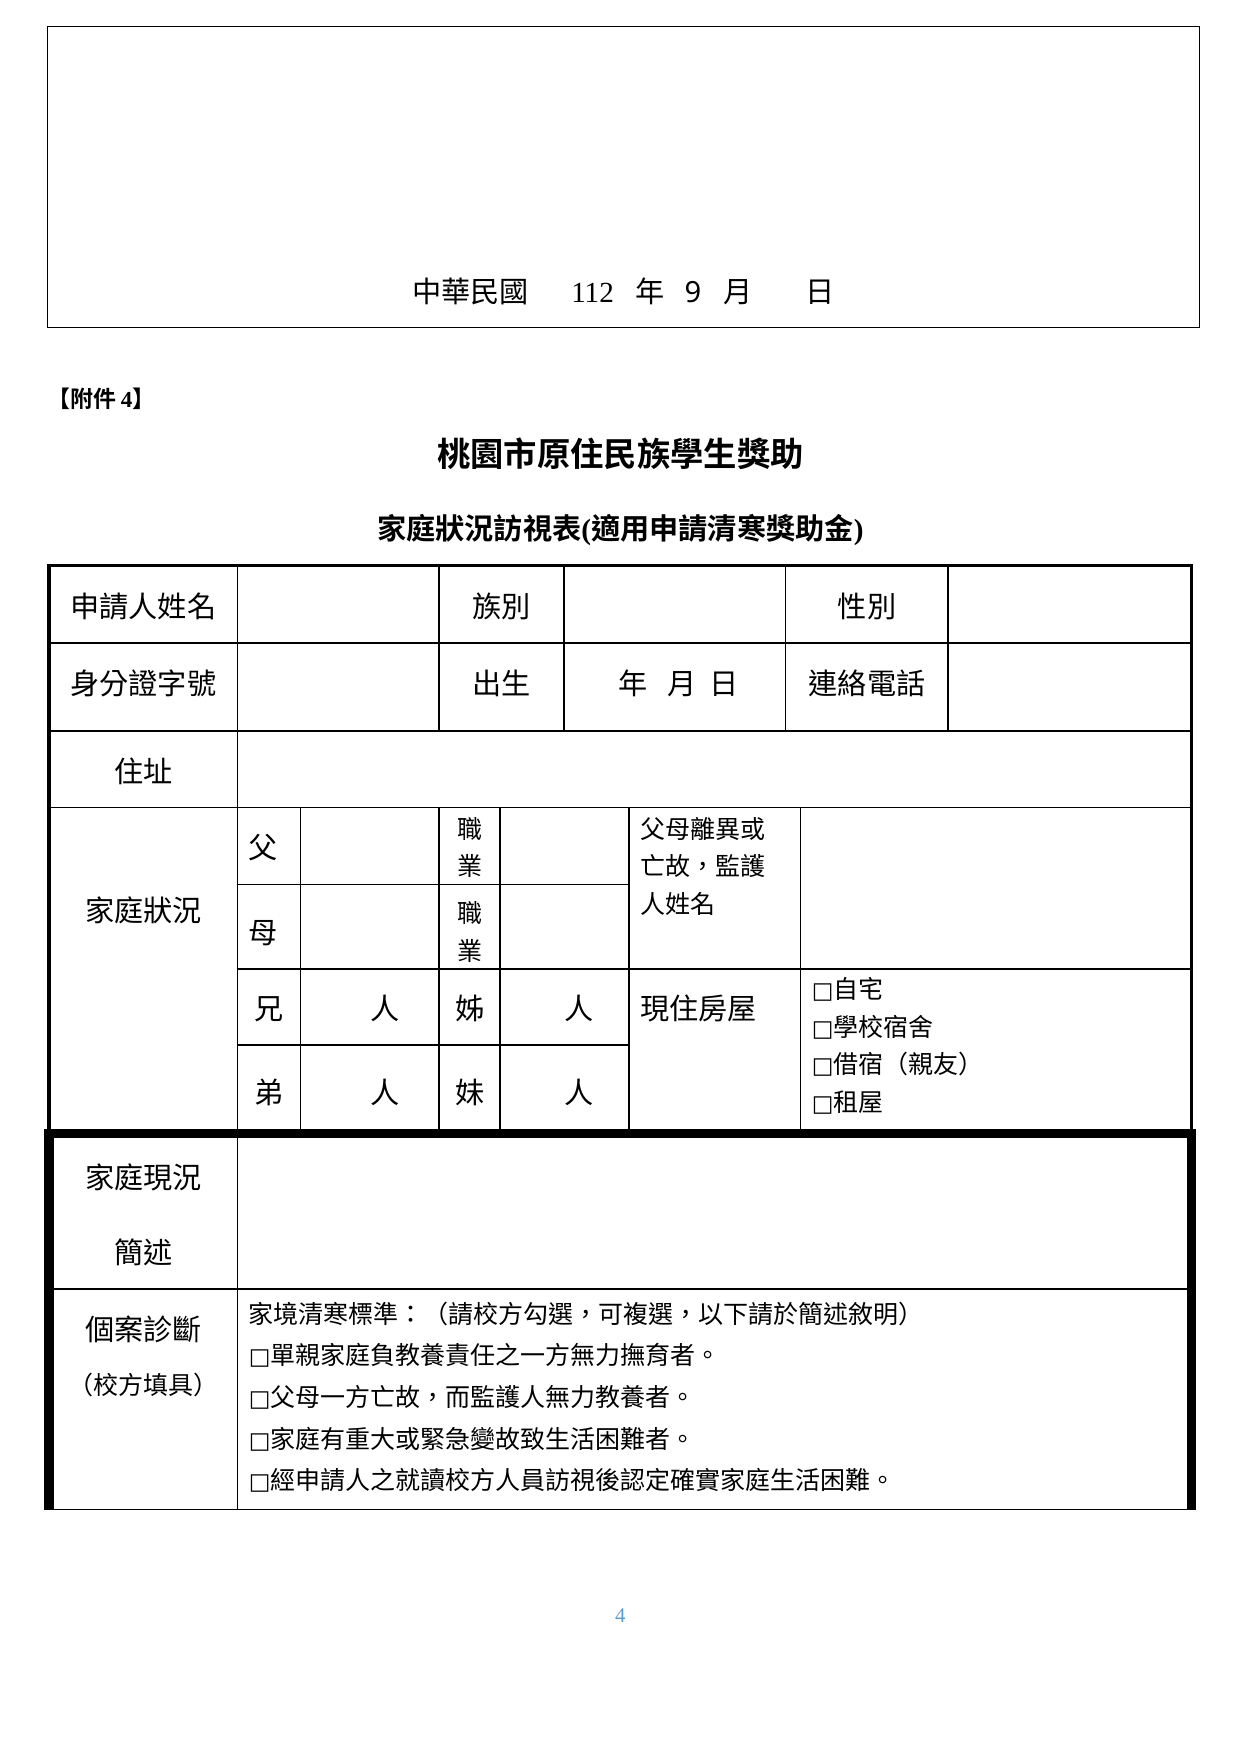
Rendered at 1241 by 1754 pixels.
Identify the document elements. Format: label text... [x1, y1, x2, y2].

table_cell 父 [238, 808, 300, 883]
text 家庭狀況訪視表(適用申請清寒獎助金) [47, 489, 1193, 564]
table_cell 人 [501, 1046, 628, 1129]
table_cell 弟 [238, 1046, 300, 1129]
table_header [949, 567, 1190, 642]
table_cell 個案診斷 （校方填具） [54, 1290, 237, 1509]
table_cell [238, 644, 438, 730]
table_cell □自宅 □學校宿舍 □借宿（親友） □租屋 [801, 970, 1190, 1129]
table_cell 姊 [440, 970, 499, 1044]
table_cell 母 [238, 885, 300, 968]
table_cell 連絡電話 [786, 644, 947, 730]
table_cell 家境清寒標準：（請校方勾選，可複選，以下請於簡述敘明） □單親家庭負教養責任之一方無力撫育者。 □父母一方亡故，而監護人無力教養者。 □家庭有重大或緊急變故致生活困難者。 □經申請人之就讀校方人員訪視後認定確實家庭生活困難。 [238, 1290, 1187, 1509]
table_cell 職業 [440, 808, 499, 883]
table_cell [48, 27, 1199, 327]
table_header [565, 567, 785, 642]
table_cell [238, 1138, 1187, 1288]
table_header 族別 [440, 567, 563, 642]
table_cell 人 [301, 970, 438, 1044]
table_cell 家庭狀況 [51, 808, 237, 1129]
table_header 性別 [786, 567, 947, 642]
table_cell [501, 808, 628, 883]
table_cell [949, 644, 1190, 730]
table_cell [501, 885, 628, 968]
table_cell 現住房屋 [630, 970, 800, 1129]
table_cell [301, 885, 438, 968]
table_cell 住址 [51, 732, 237, 807]
table_header [238, 567, 438, 642]
text 【附件4】 [47, 381, 1208, 414]
text 桃園市原住民族學生獎助 [47, 414, 1193, 489]
table_cell 職業 [440, 885, 499, 968]
table_cell [238, 732, 1190, 807]
table_cell 人 [301, 1046, 438, 1129]
table_cell 父母離異或亡故，監護人姓名 [630, 808, 800, 968]
table_cell [301, 808, 438, 883]
table_cell 出生 [440, 644, 563, 730]
table_cell 年 月 日 [565, 644, 785, 730]
table_cell 兄 [238, 970, 300, 1044]
table_cell [801, 808, 1190, 968]
table_cell 妹 [440, 1046, 499, 1129]
table_cell 家庭現況 簡述 [54, 1138, 237, 1288]
table_cell 身分證字號 [51, 644, 237, 730]
table_header 申請人姓名 [51, 567, 237, 642]
table_cell 人 [501, 970, 628, 1044]
